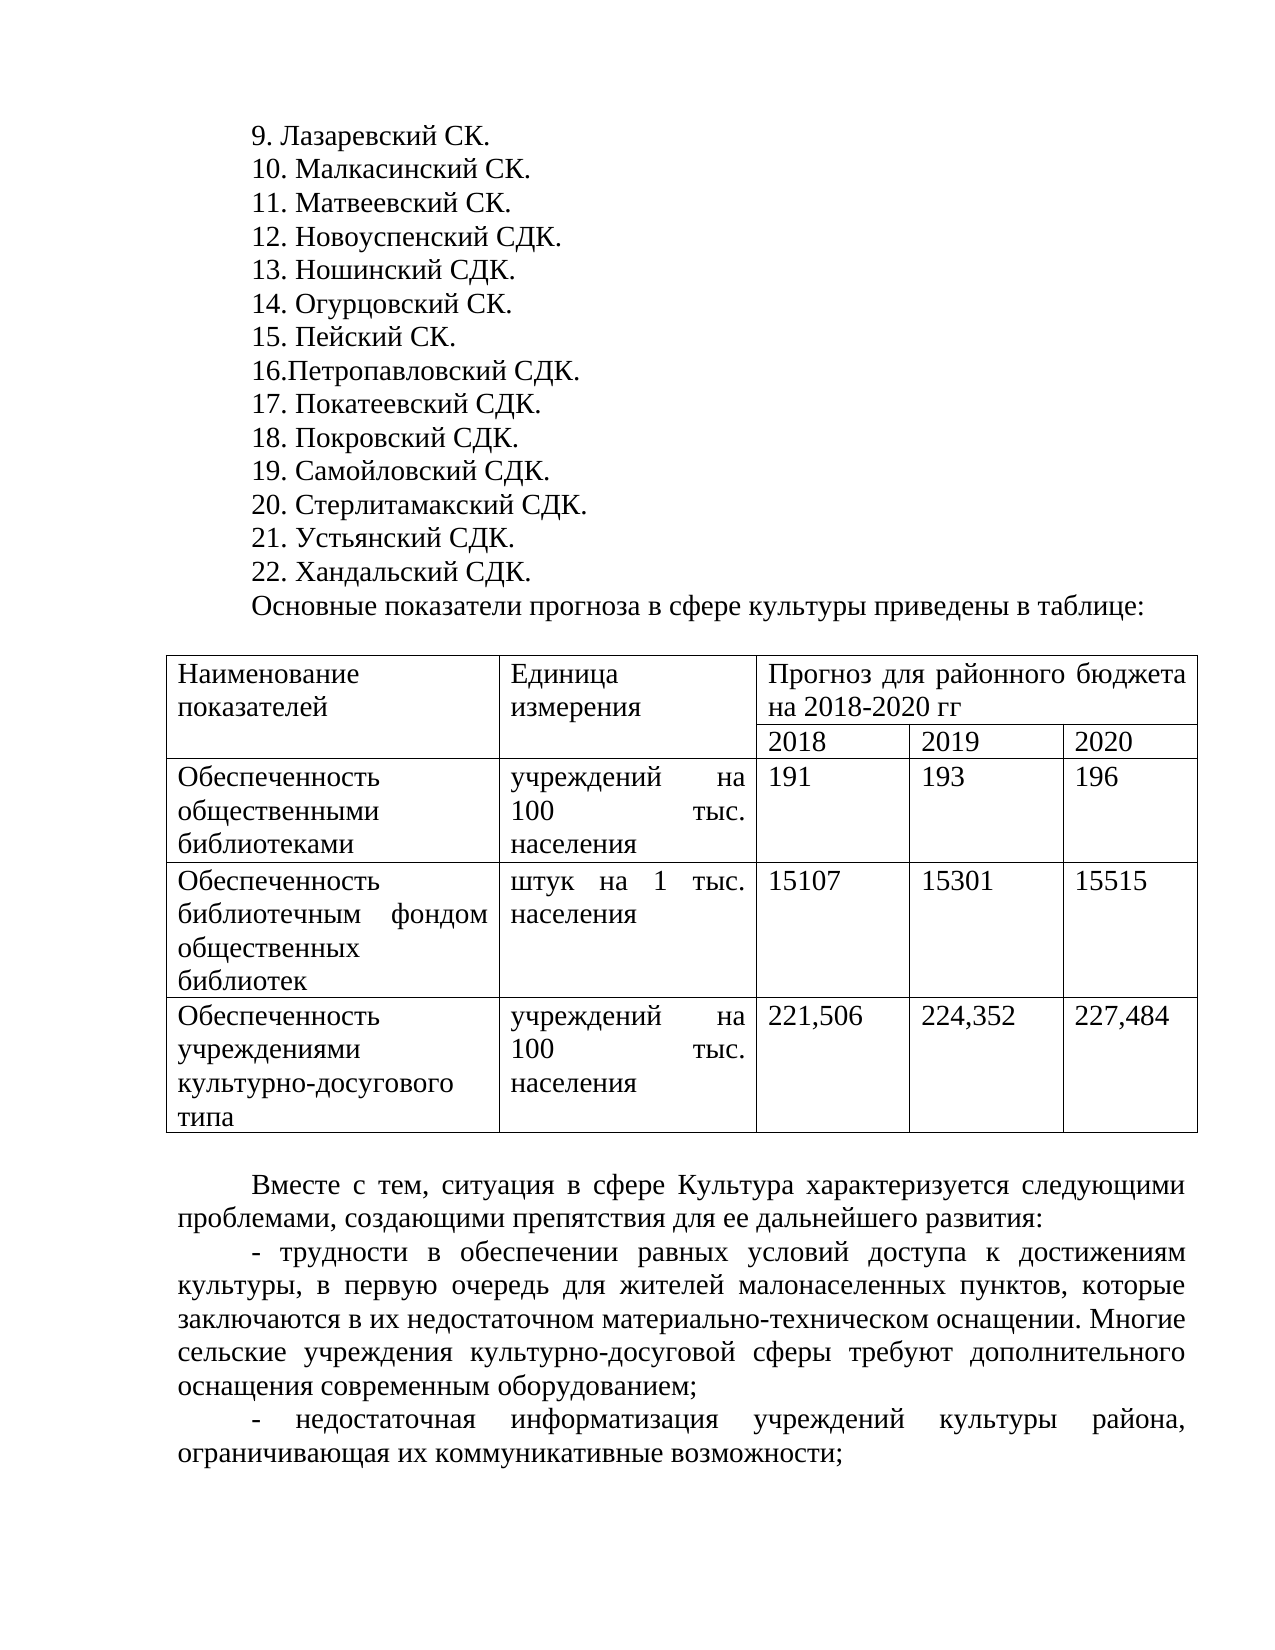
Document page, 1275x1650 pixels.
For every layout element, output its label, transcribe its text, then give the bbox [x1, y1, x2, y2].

text 16.Петропавловский СДК. [177, 353, 1186, 386]
text Основные показатели прогноза в сфере культуры приведены в таблице: [177, 588, 1186, 621]
table_header Наименование показателей [167, 656, 499, 758]
text 9. Лазаревский СК. [177, 118, 1186, 152]
text 20. Стерлитамакский СДК. [177, 487, 1186, 521]
table_cell 15515 [1064, 863, 1197, 997]
text 19. Самойловский СДК. [177, 453, 1186, 487]
table_cell учреждений на 100 тыс. населения [500, 759, 756, 862]
text 13. Ношинский СДК. [177, 252, 1186, 286]
table_header Единица измерения [500, 656, 756, 758]
text - трудности в обеспечении равных условий доступа к достижениям культуры, в первую очередь для жителей малонаселенных пунктов, которые заключаются в их недостаточном материально-техническом оснащении. Многие сельские учреждения культурно-досуговой сферы требуют дополнительного оснащения современным оборудованием; [177, 1234, 1186, 1402]
table_cell Обеспеченность общественными библиотеками [167, 759, 499, 862]
table_cell 2018 [757, 725, 909, 758]
table_cell учреждений на 100 тыс. населения [500, 998, 756, 1132]
text 18. Покровский СДК. [177, 420, 1186, 453]
table_cell Обеспеченность учреждениями культурно-досугового типа [167, 998, 499, 1132]
table_cell 15301 [910, 863, 1063, 997]
text 12. Новоуспенский СДК. [177, 219, 1186, 252]
table_cell 193 [910, 759, 1063, 862]
table_cell 2020 [1064, 725, 1197, 758]
table_header Прогноз для районного бюджета на 2018-2020 гг [757, 656, 1197, 723]
table_cell 221,506 [757, 998, 909, 1132]
table_cell 2019 [910, 725, 1063, 758]
table_cell 15107 [757, 863, 909, 997]
text 22. Хандальский СДК. [177, 554, 1186, 588]
text 15. Пейский СК. [177, 319, 1186, 353]
table_cell 191 [757, 759, 909, 862]
text - недостаточная информатизация учреждений культуры района, ограничивающая их коммуникативные возможности; [177, 1402, 1186, 1469]
text 11. Матвеевский СК. [177, 185, 1186, 219]
text 14. Огурцовский СК. [177, 286, 1186, 319]
table_cell 196 [1064, 759, 1197, 862]
text 17. Покатеевский СДК. [177, 386, 1186, 420]
table_cell Обеспеченность библиотечным фондом общественных библиотек [167, 863, 499, 997]
table_cell штук на 1 тыс. населения [500, 863, 756, 997]
table_cell 227,484 [1064, 998, 1197, 1132]
table_cell 224,352 [910, 998, 1063, 1132]
text Вместе с тем, ситуация в сфере Культура характеризуется следующими проблемами, создающими препятствия для ее дальнейшего развития: [177, 1167, 1186, 1234]
text 10. Малкасинский СК. [177, 152, 1186, 185]
text 21. Устьянский СДК. [177, 521, 1186, 554]
